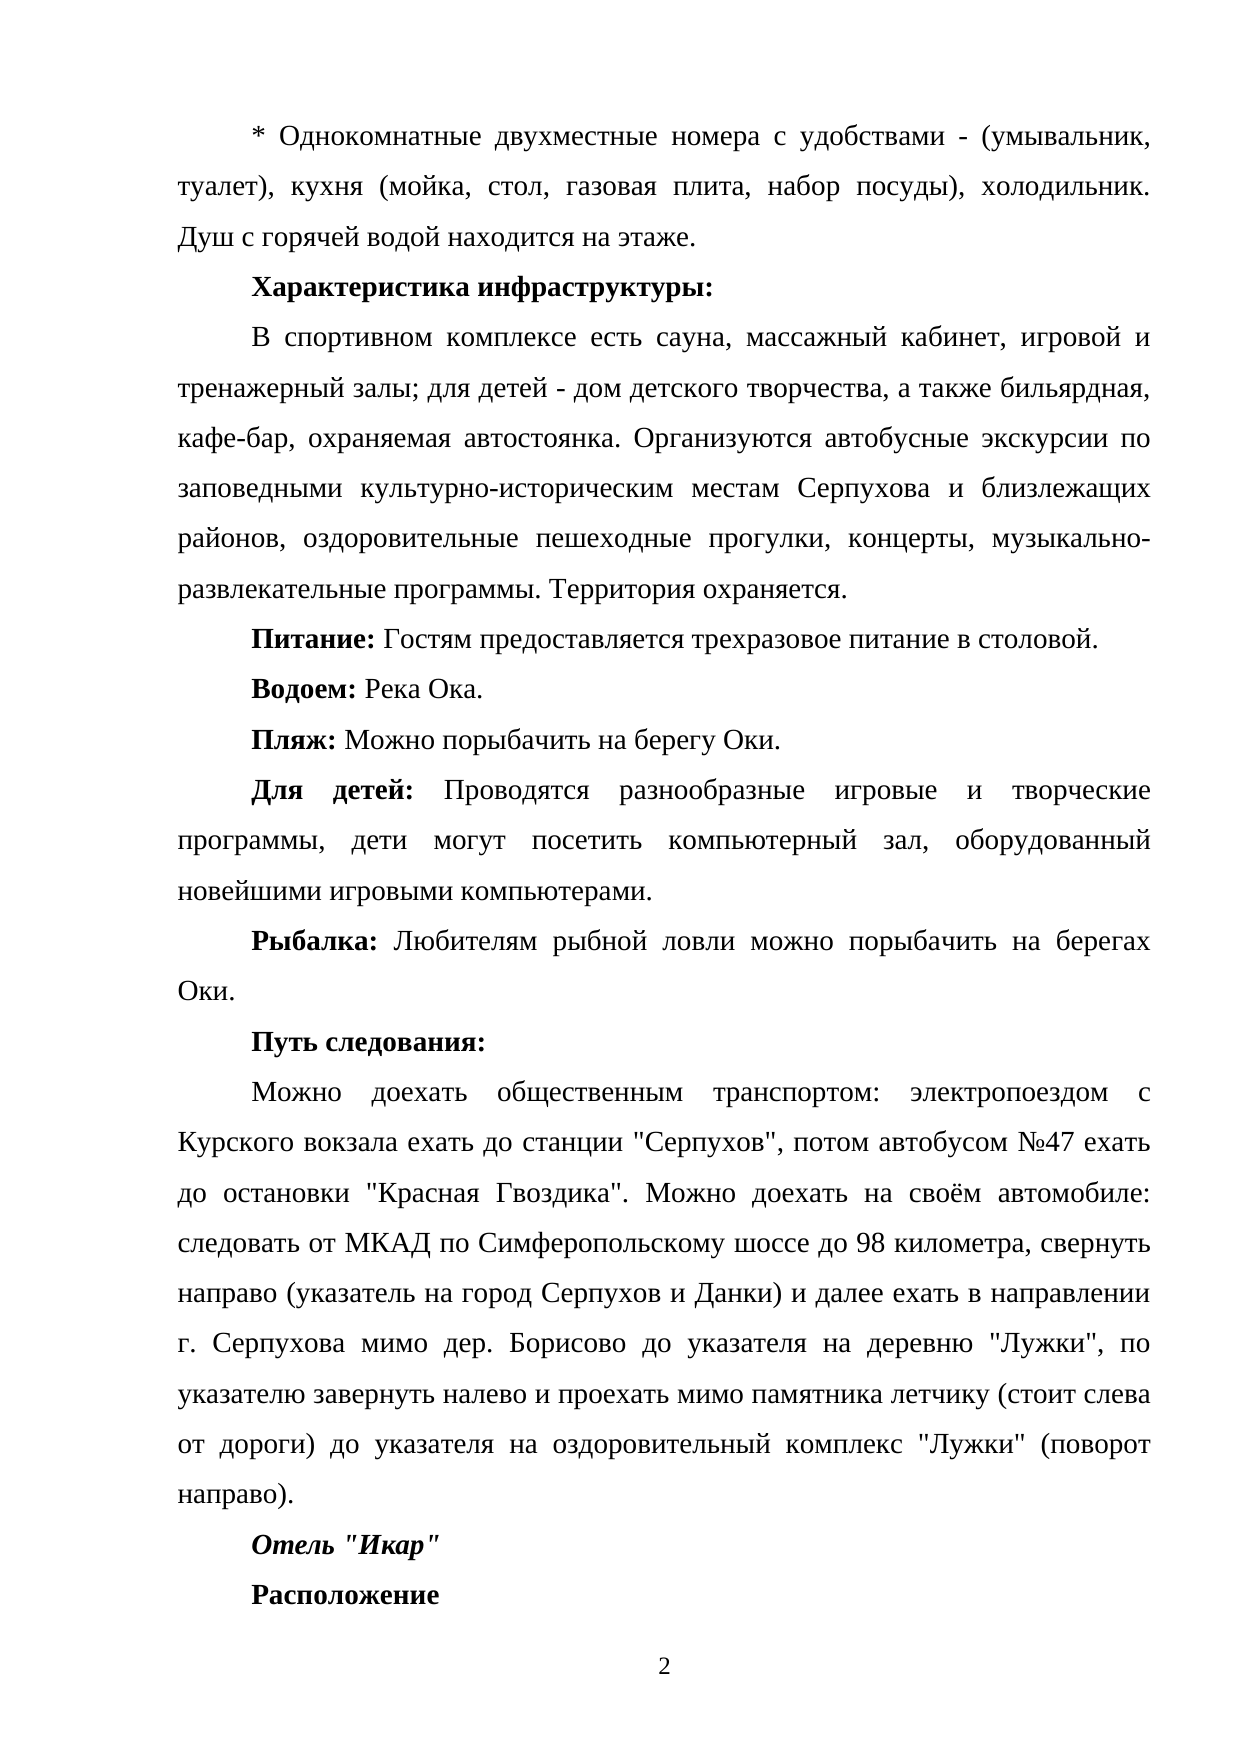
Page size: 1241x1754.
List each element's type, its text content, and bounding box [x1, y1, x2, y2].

text Характеристика инфраструктуры: [177, 269, 1152, 303]
text Водоем: Река Ока. [177, 672, 1152, 705]
text * Однокомнатные двухместные номера с удобствами - (умывальник, туалет), кухня (мойка, стол, газовая плита, набор посуды), холодильник. Душ с горячей водой находится на этаже. [177, 118, 1152, 252]
text Путь следования: [177, 1024, 1152, 1057]
text В спортивном комплексе есть сауна, массажный кабинет, игровой и тренажерный залы; для детей - дом детского творчества, а также бильярдная, кафе-бар, охраняемая автостоянка. Организуются автобусные экскурсии по заповедными культурно-историческим местам Серпухова и близлежащих районов, оздоровительные пешеходные прогулки, концерты, музыкально-развлекательные программы. Территория охраняется. [177, 319, 1152, 604]
text Отель "Икар" [177, 1527, 1152, 1560]
text Для детей: Проводятся разнообразные игровые и творческие программы, дети могут посетить компьютерный зал, оборудованный новейшими игровыми компьютерами. [177, 772, 1152, 906]
text Рыбалка: Любителям рыбной ловли можно порыбачить на берегах Оки. [177, 923, 1152, 1007]
text Питание: Гостям предоставляется трехразовое питание в столовой. [177, 621, 1152, 655]
text Расположение [177, 1577, 1152, 1611]
text Пляж: Можно порыбачить на берегу Оки. [177, 722, 1152, 755]
text Можно доехать общественным транспортом: электропоездом с Курского вокзала ехать до станции "Серпухов", потом автобусом №47 ехать до остановки "Красная Гвоздика". Можно доехать на своём автомобиле: следовать от МКАД по Симферопольскому шоссе до , свернуть направо (указатель на город Серпухов и Данки) и далее ехать в направлении г. Серпухова мимо дер. Борисово до указателя на деревню "Лужки", по указателю завернуть налево и проехать мимо памятника летчику (стоит слева от дороги) до указателя на оздоровительный комплекс "Лужки" (поворот направо). [177, 1074, 1152, 1510]
